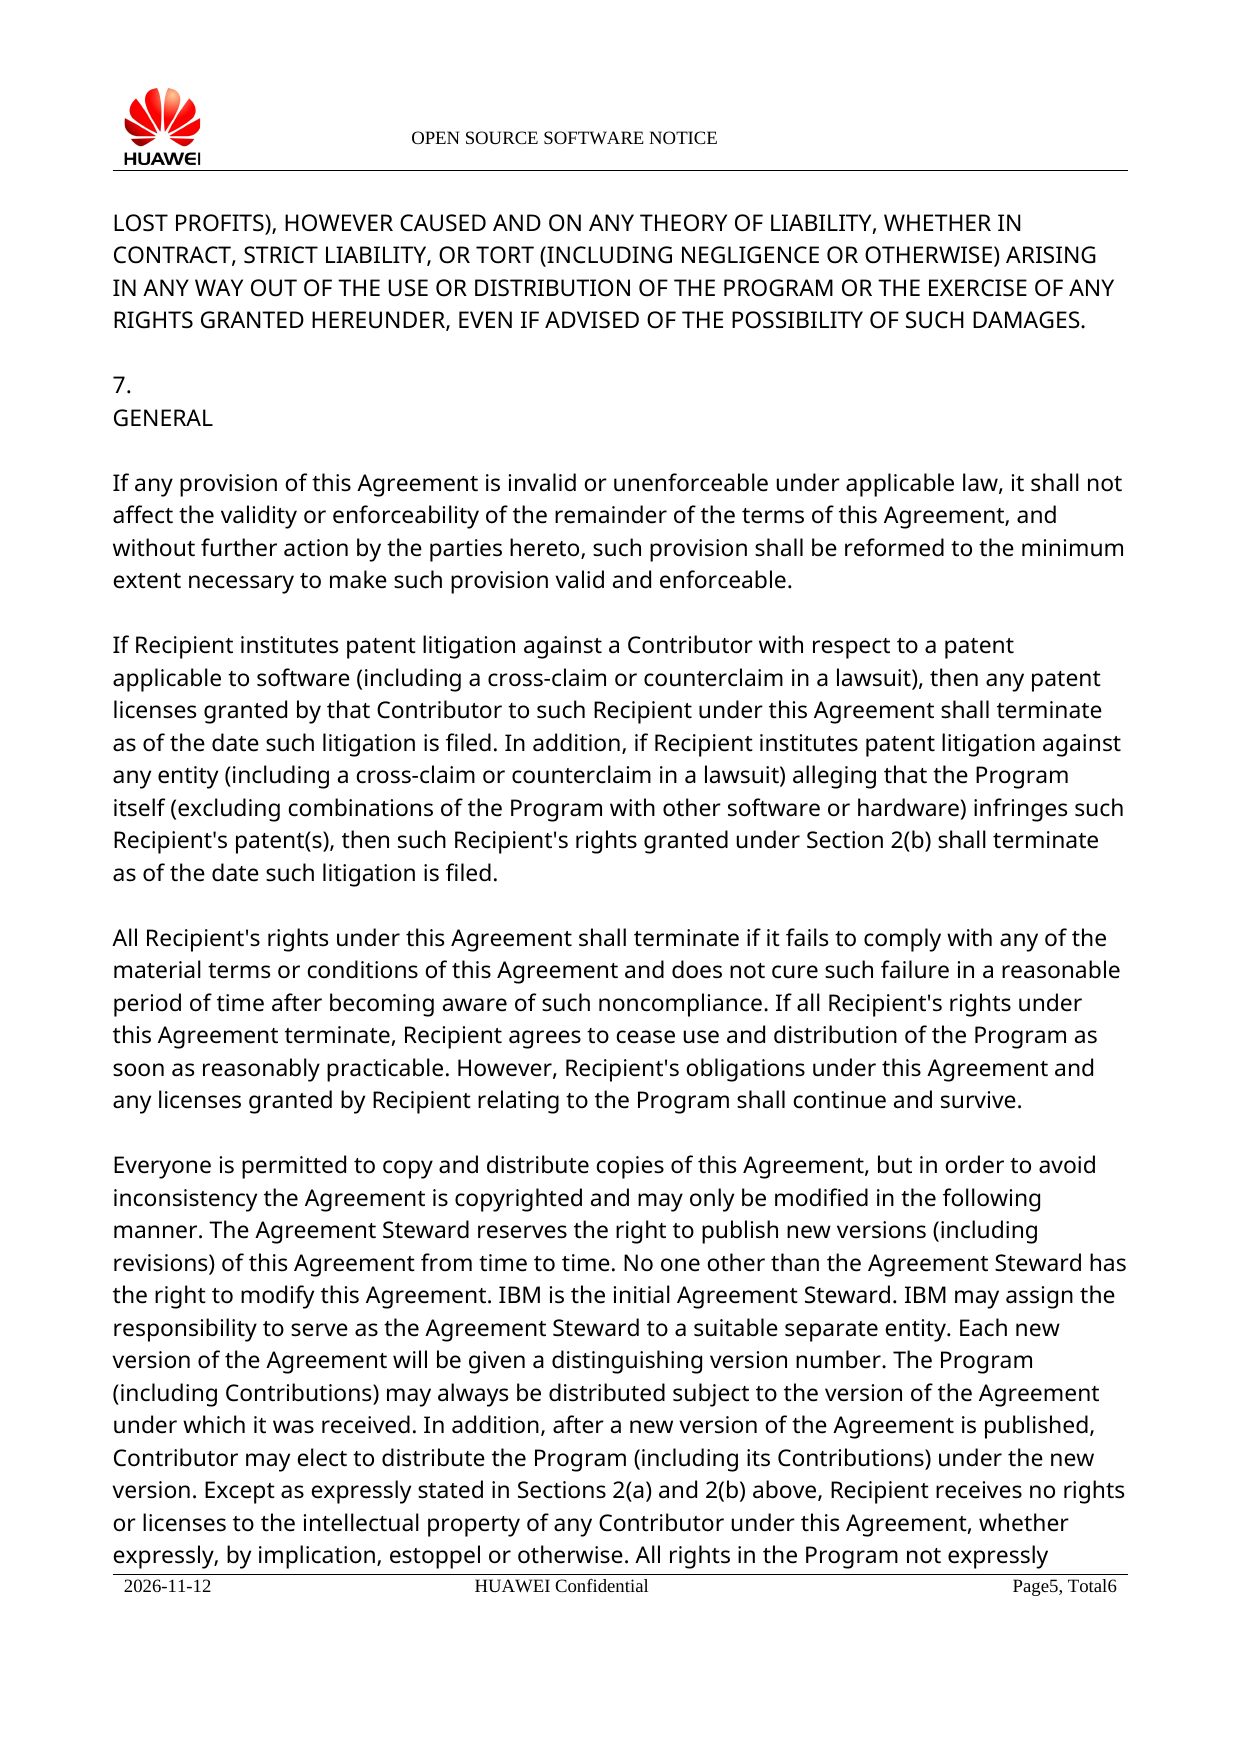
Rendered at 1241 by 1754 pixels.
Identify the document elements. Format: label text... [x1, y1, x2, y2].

text If Recipient institutes patent litigation against a Contributor with respect to a patent applicable to software (including a cross-claim or counterclaim in a lawsuit), then any patent licenses granted by that Contributor to such Recipient under this Agreement shall terminate as of the date such litigation is filed. In addition, if Recipient institutes patent litigation against any entity (including a cross-claim or counterclaim in a lawsuit) alleging that the Program itself (excluding combinations of the Program with other software or hardware) infringes such Recipient's patent(s), then such Recipient's rights granted under Section 2(b) shall terminate as of the date such litigation is filed. [112, 629, 1128, 889]
text GENERAL [112, 401, 1128, 434]
text 7. [112, 369, 1128, 401]
text If any provision of this Agreement is invalid or unenforceable under applicable law, it shall not affect the validity or enforceability of the remainder of the terms of this Agreement, and without further action by the parties hereto, such provision shall be reformed to the minimum extent necessary to make such provision valid and enforceable. [112, 466, 1128, 596]
picture [124, 88, 201, 165]
text All Recipient's rights under this Agreement shall terminate if it fails to comply with any of the material terms or conditions of this Agreement and does not cure such failure in a reasonable period of time after becoming aware of such noncompliance. If all Recipient's rights under this Agreement terminate, Recipient agrees to cease use and distribution of the Program as soon as reasonably practicable. However, Recipient's obligations under this Agreement and any licenses granted by Recipient relating to the Program shall continue and survive. [112, 921, 1128, 1116]
